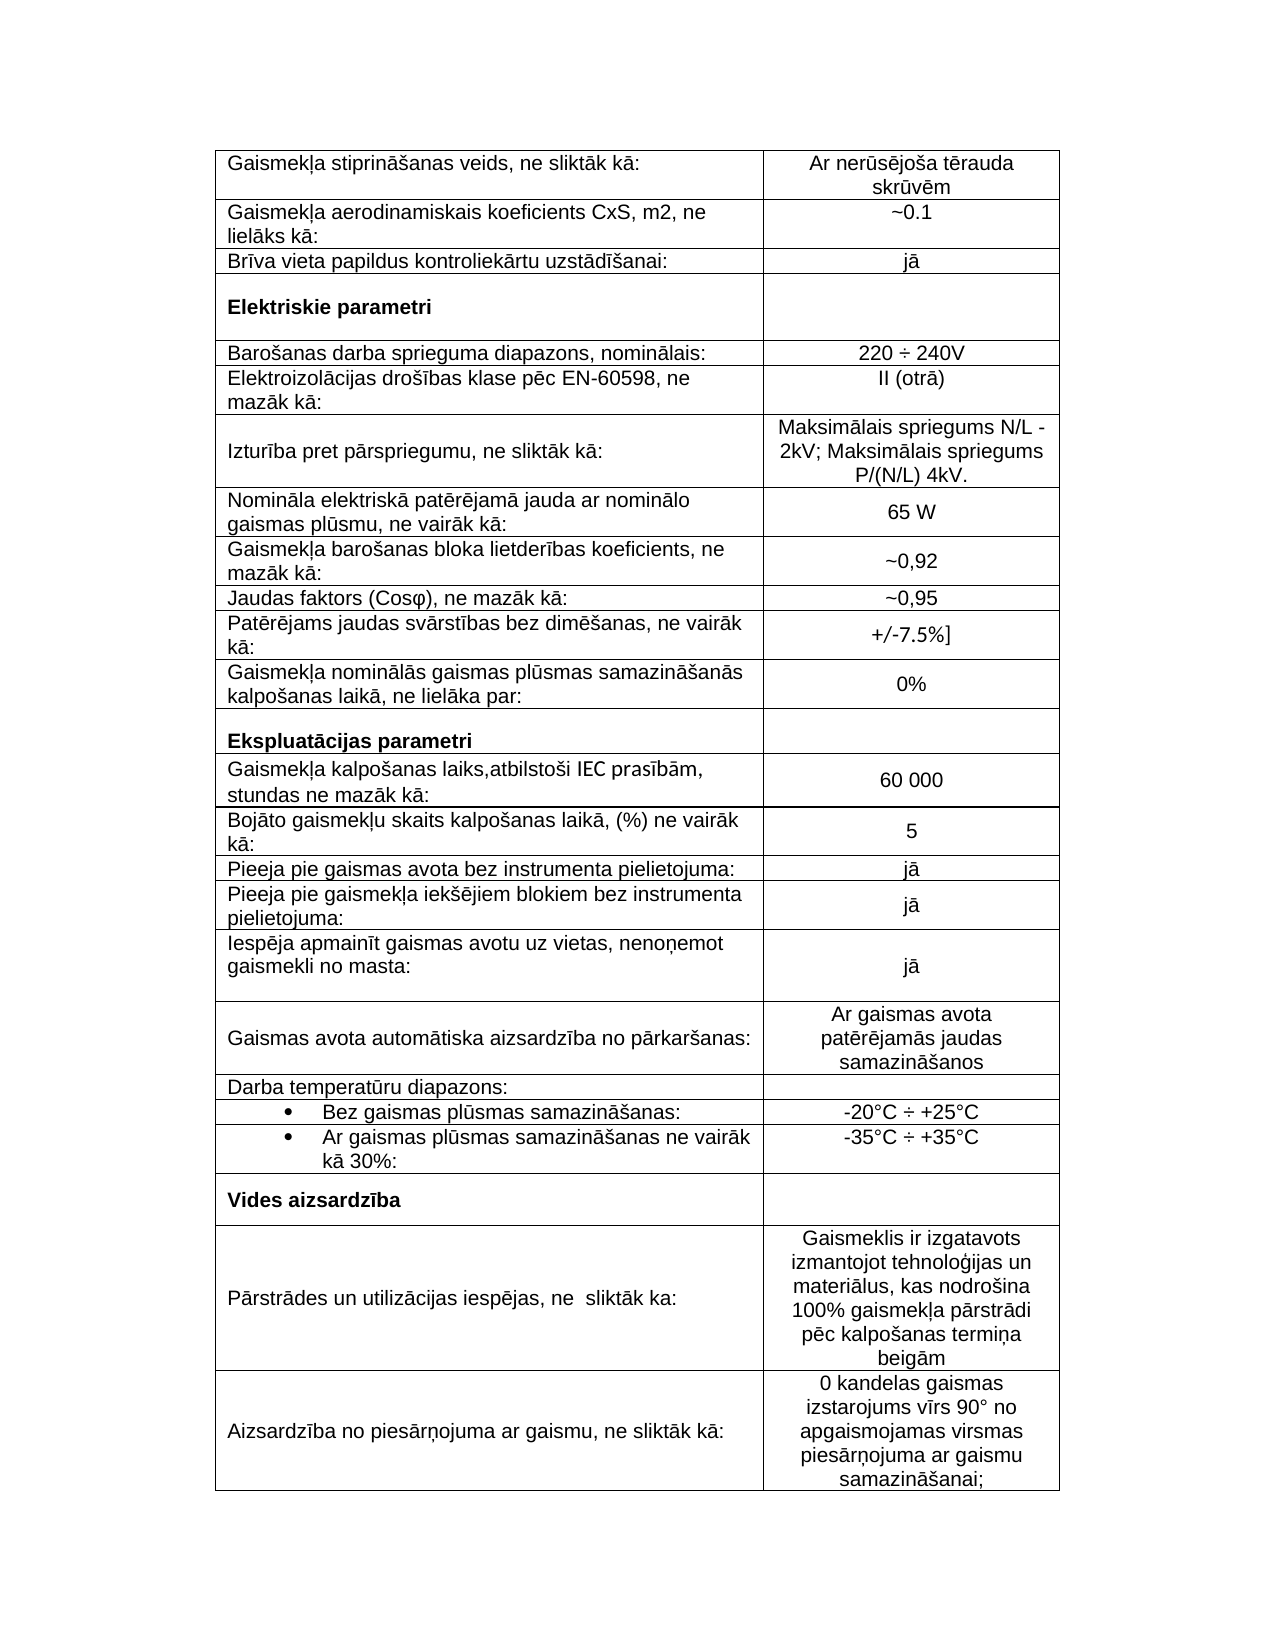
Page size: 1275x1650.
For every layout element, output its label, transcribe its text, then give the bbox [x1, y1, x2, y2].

table_cell jā [764, 856, 1059, 880]
table_cell Bojāto gaismekļu skaits kalpošanas laikā, (%) ne vairāk kā: [216, 808, 763, 855]
table_cell Darba temperatūru diapazons: [216, 1075, 763, 1099]
table_cell II (otrā) [764, 366, 1059, 414]
table_cell Iespēja apmainīt gaismas avotu uz vietas, nenoņemot gaismekli no masta: [216, 930, 763, 1001]
table_cell ~0,92 [764, 537, 1059, 584]
table_cell Gaismeklis ir izgatavots izmantojot tehnoloģijas un materiālus, kas nodrošina 100% gaismekļa pārstrādi pēc kalpošanas termiņa beigām [764, 1226, 1059, 1369]
table_cell Jaudas faktors (Cosφ), ne mazāk kā: [216, 586, 763, 609]
table_cell jā [764, 930, 1059, 1001]
table_cell [764, 1075, 1059, 1099]
table_cell Gaismas avota automātiska aizsardzība no pārkaršanas: [216, 1002, 763, 1074]
table_cell -20°C ÷ +25°C [764, 1100, 1059, 1124]
table_cell 65 W [764, 488, 1059, 536]
table_cell Pieeja pie gaismas avota bez instrumenta pielietojuma: [216, 856, 763, 880]
table_cell -35°C ÷ +35°C [764, 1125, 1059, 1173]
table_cell jā [764, 249, 1059, 273]
table_cell jā [764, 881, 1059, 929]
table_cell Barošanas darba sprieguma diapazons, nominālais: [216, 341, 763, 365]
table_cell 220 ÷ 240V [764, 341, 1059, 365]
table_cell Bez gaismas plūsmas samazināšanas: [216, 1100, 763, 1124]
table_cell Ekspluatācijas parametri [216, 709, 763, 753]
table_cell Pārstrādes un utilizācijas iespējas, ne sliktāk ka: [216, 1226, 763, 1369]
table_cell Gaismekļa aerodinamiskais koeficients CxS, m2, ne lielāks kā: [216, 200, 763, 248]
table_cell Patērējams jaudas svārstības bez dimēšanas, ne vairāk kā: [216, 611, 763, 658]
table_cell Izturība pret pārspriegumu, ne sliktāk kā: [216, 415, 763, 487]
table_cell Pieeja pie gaismekļa iekšējiem blokiem bez instrumenta pielietojuma: [216, 881, 763, 929]
table_cell Gaismekļa stiprināšanas veids, ne sliktāk kā: [216, 151, 763, 199]
table_cell Elektroizolācijas drošības klase pēc EN-60598, ne mazāk kā: [216, 366, 763, 414]
table_cell Elektriskie parametri [216, 274, 763, 340]
table_cell [764, 709, 1059, 753]
table_cell Ar gaismas avota patērējamās jaudas samazināšanos [764, 1002, 1059, 1074]
table_cell Maksimālais spriegums N/L - 2kV; Maksimālais spriegums P/(N/L) 4kV. [764, 415, 1059, 487]
table_cell Gaismekļa nominālās gaismas plūsmas samazināšanās kalpošanas laikā, ne lielāka par: [216, 660, 763, 707]
table_cell Aizsardzība no piesārņojuma ar gaismu, ne sliktāk kā: [216, 1371, 763, 1490]
table_cell Gaismekļa barošanas bloka lietderības koeficients, ne mazāk kā: [216, 537, 763, 584]
table_cell +/-7.5%] [764, 611, 1059, 658]
table_cell 0% [764, 660, 1059, 707]
table_cell [764, 274, 1059, 340]
table_cell Ar gaismas plūsmas samazināšanas ne vairāk kā 30%: [216, 1125, 763, 1173]
table_cell [764, 1174, 1059, 1225]
table_cell Brīva vieta papildus kontroliekārtu uzstādīšanai: [216, 249, 763, 273]
table_cell ~0,95 [764, 586, 1059, 609]
table_cell Gaismekļa kalpošanas laiks,atbilstoši IEC prasībām, stundas ne mazāk kā: [216, 754, 763, 806]
table_cell 0 kandelas gaismas izstarojums vīrs 90° no apgaismojamas virsmas piesārņojuma ar gaismu samazināšanai; [764, 1371, 1059, 1490]
table_cell 5 [764, 808, 1059, 855]
table_cell Nomināla elektriskā patērējamā jauda ar nominālo gaismas plūsmu, ne vairāk kā: [216, 488, 763, 536]
table_cell Vides aizsardzība [216, 1174, 763, 1225]
table_cell ~0.1 [764, 200, 1059, 248]
table_cell Ar nerūsējoša tērauda skrūvēm [764, 151, 1059, 199]
table_cell 60 000 [764, 754, 1059, 806]
